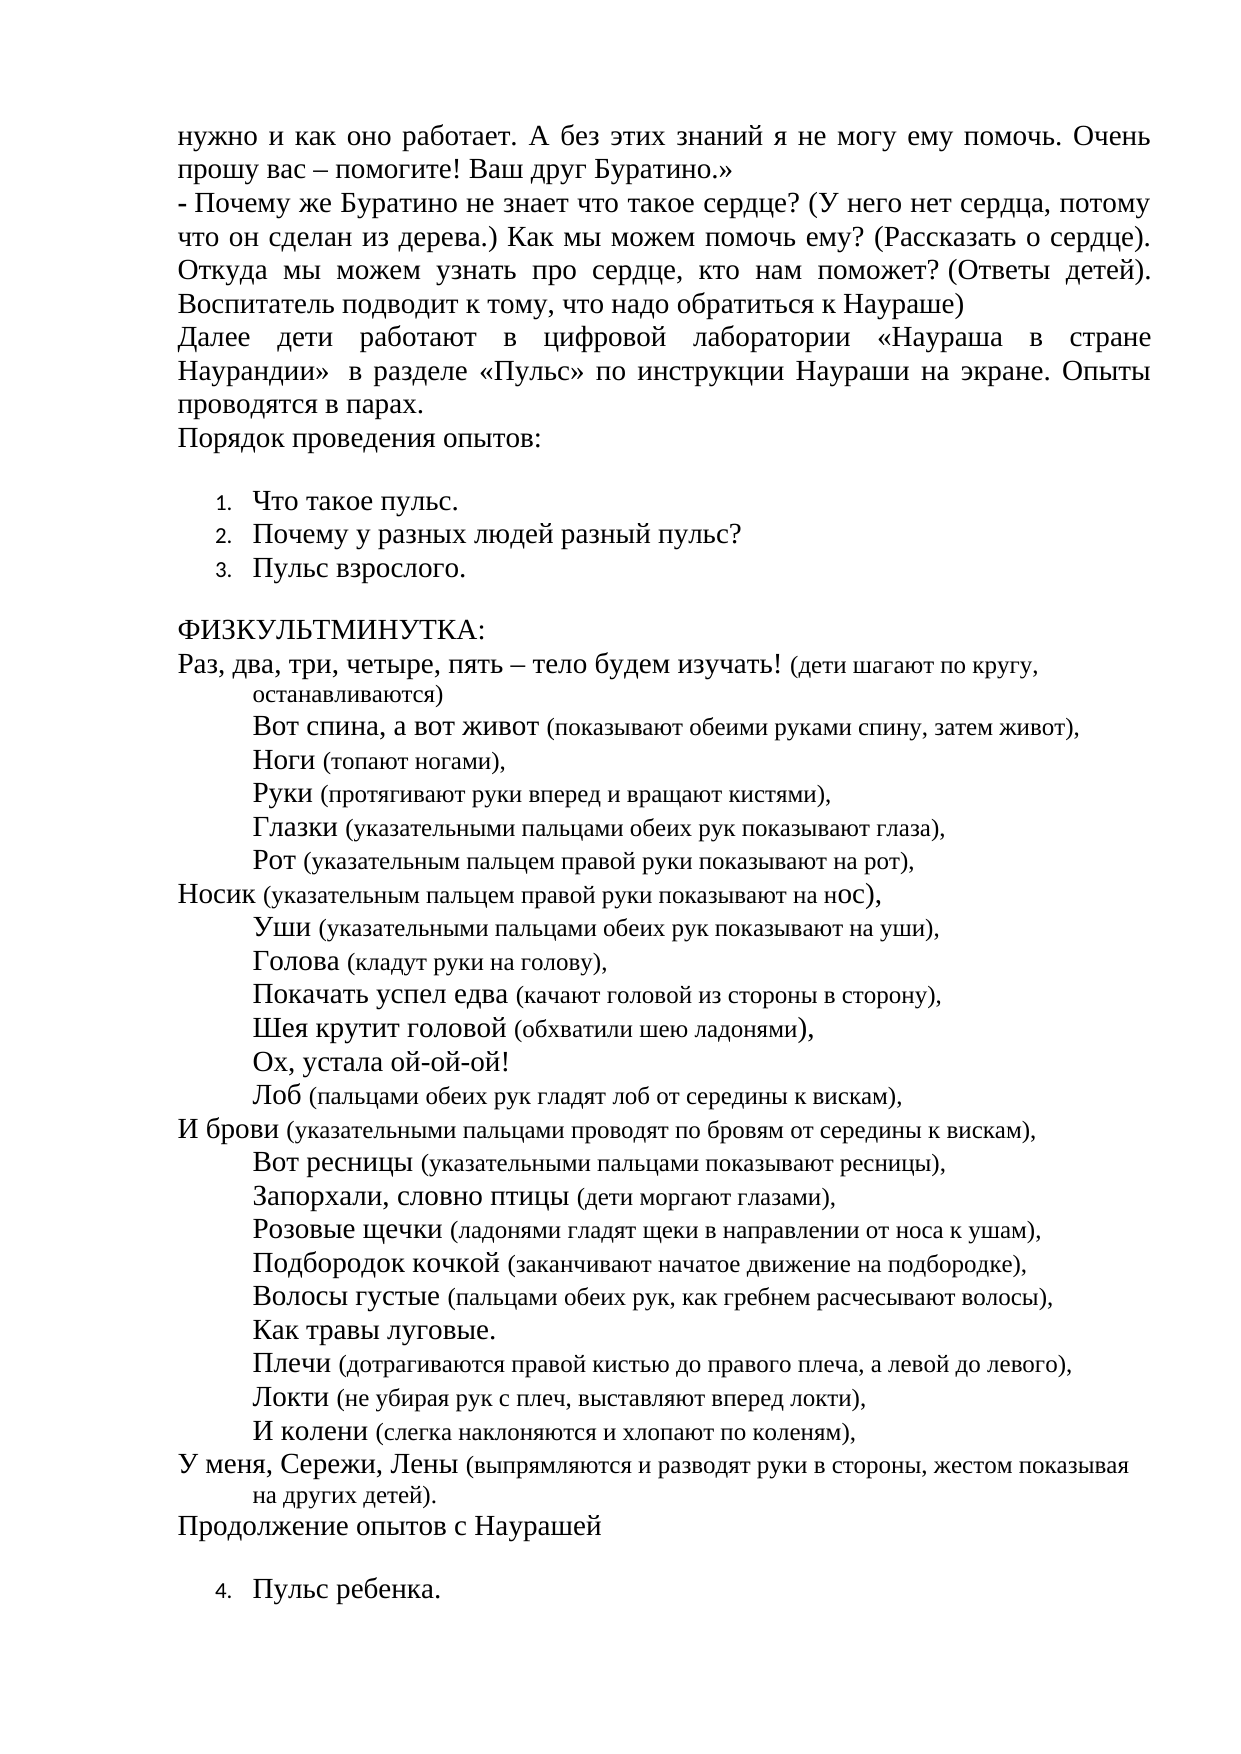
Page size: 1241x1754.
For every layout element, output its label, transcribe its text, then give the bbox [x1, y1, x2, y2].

text Продолжение опытов с Наурашей [177, 1508, 1152, 1542]
list Пульс ребенка. [215, 1571, 1152, 1605]
text Раз, два, три, четыре, пять – тело будем изучать! (дети шагают по кругу, останавливаются) Вот спина, а вот живот (показывают обеими руками спину, затем живот), Ноги (топают ногами), Руки (протягивают руки вперед и вращают кистями), Глазки (указательными пальцами обеих рук показывают глаза), Рот (указательным пальцем правой руки показывают на рот), [177, 646, 1152, 876]
text - Почему же Буратино не знает что такое сердце? (У него нет сердца, потому что он сделан из дерева.) Как мы можем помочь ему? (Рассказать о сердце). Откуда мы можем узнать про сердце, кто нам поможет? (Ответы детей). Воспитатель подводит к тому, что надо обратиться к Наураше) [177, 185, 1152, 319]
text У меня, Сережи, Лены (выпрямляются и разводят руки в стороны, жестом показывая на других детей). [177, 1446, 1152, 1508]
text ФИЗКУЛЬТМИНУТКА: [177, 612, 1152, 646]
list Почему у разных людей разный пульс? [215, 516, 1152, 550]
list Пульс взрослого. [215, 550, 1152, 583]
text Порядок проведения опытов: [177, 420, 1152, 453]
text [177, 118, 1152, 185]
text Носик (указательным пальцем правой руки показывают на нос), Уши (указательными пальцами обеих рук показывают на уши), Голова (кладут руки на голову), Покачать успел едва (качают головой из стороны в сторону), Шея крутит головой (обхватили шею ладонями), Ох, устала ой-ой-ой! Лоб (пальцами обеих рук гладят лоб от середины к вискам), [177, 876, 1152, 1111]
list Что такое пульс. [215, 483, 1152, 516]
text Далее дети работают в цифровой лаборатории «Наураша в стране Наурандии» в разделе «Пульс» по инструкции Наураши на экране. Опыты проводятся в парах. [177, 319, 1152, 420]
text И брови (указательными пальцами проводят по бровям от середины к вискам), Вот ресницы (указательными пальцами показывают ресницы), Запорхали, словно птицы (дети моргают глазами), Розовые щечки (ладонями гладят щеки в направлении от носа к ушам), Подбородок кочкой (заканчивают начатое движение на подбородке), Волосы густые (пальцами обеих рук, как гребнем расчесывают волосы), Как травы луговые. Плечи (дотрагиваются правой кистью до правого плеча, а левой до левого), Локти (не убирая рук с плеч, выставляют вперед локти), И колени (слегка наклоняются и хлопают по коленям), [177, 1111, 1152, 1446]
